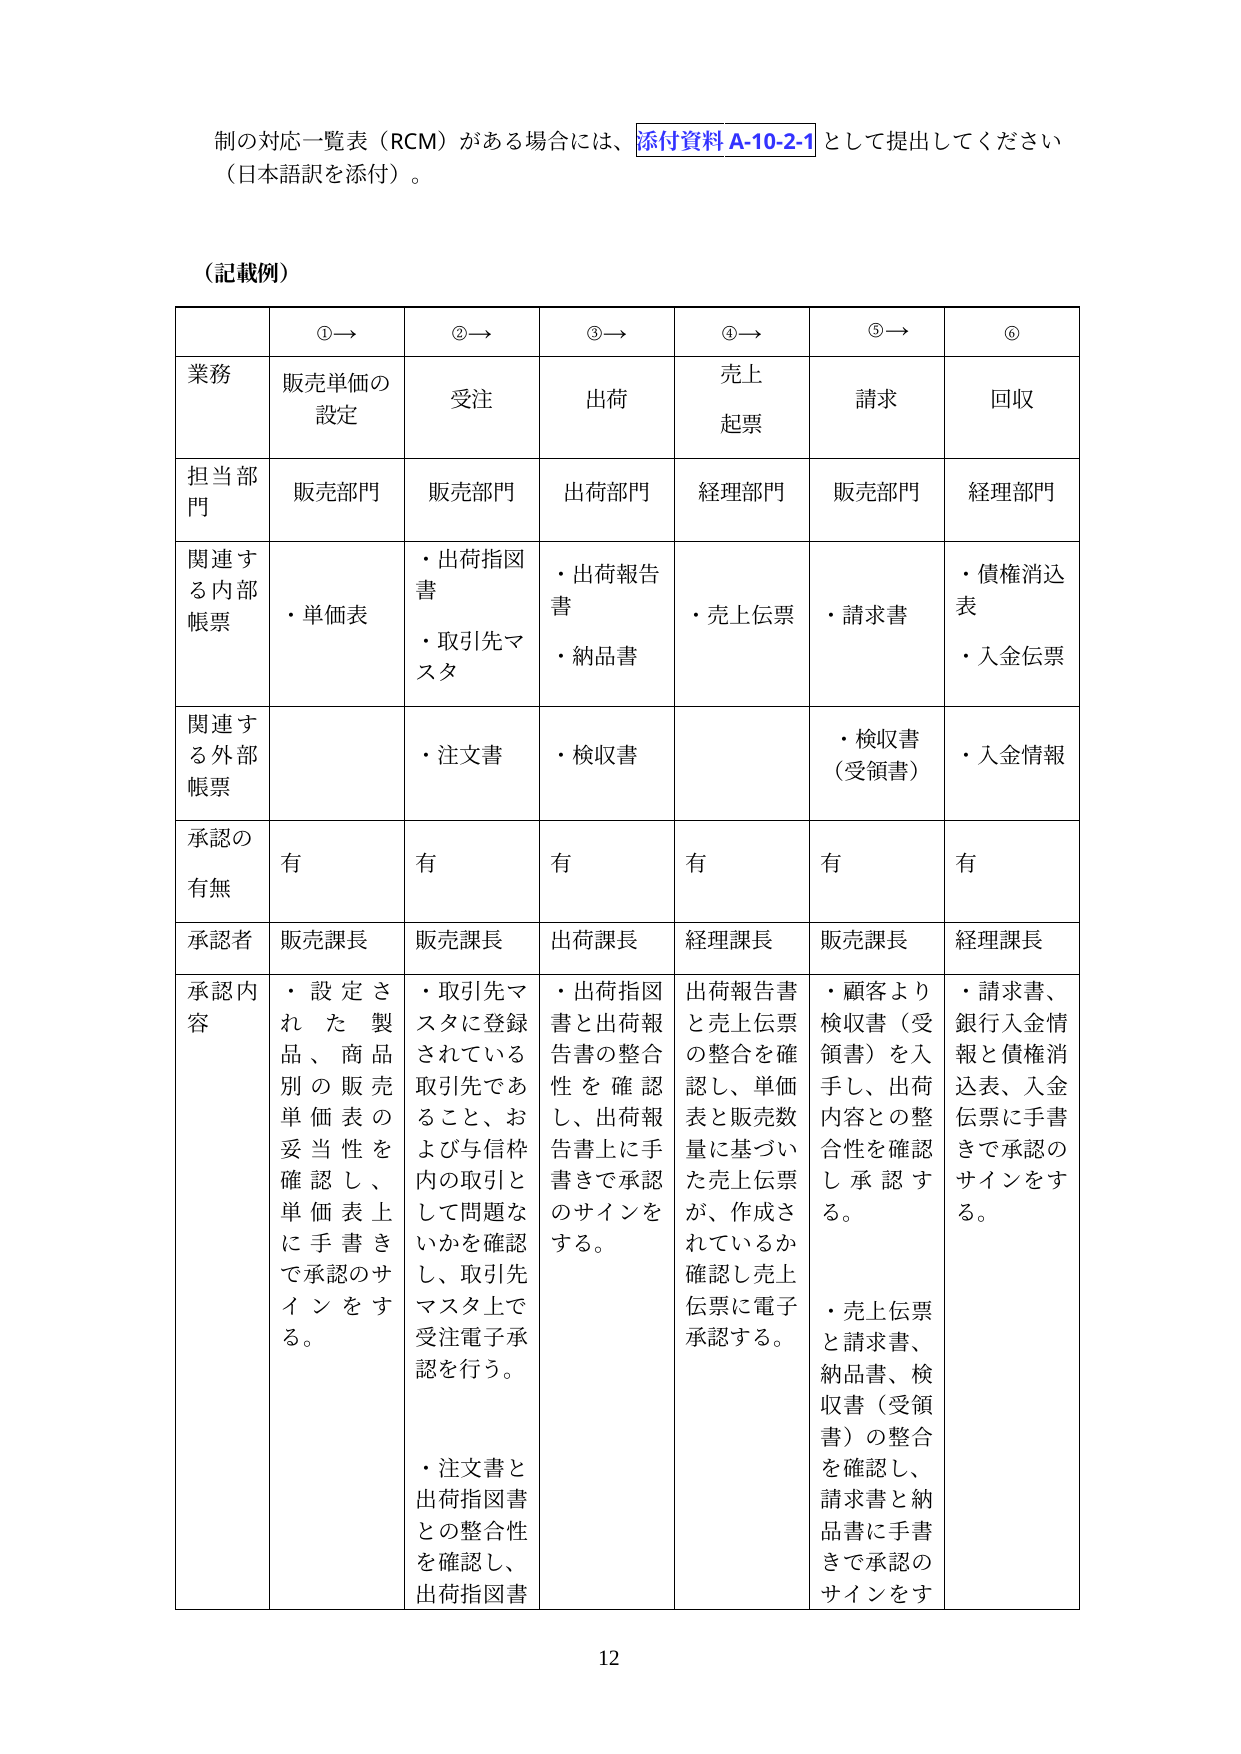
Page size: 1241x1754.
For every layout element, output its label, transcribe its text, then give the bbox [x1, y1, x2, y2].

table_cell 回収 [945, 357, 1079, 458]
table_cell ・単価表 [270, 542, 404, 706]
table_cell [945, 975, 1079, 1608]
table_cell 有 [945, 821, 1079, 922]
table_header ⑥ [945, 308, 1079, 356]
table_cell 販売課長 [405, 923, 539, 973]
table_header ③→ [540, 308, 674, 356]
table_header ⑤→ [810, 308, 944, 356]
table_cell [270, 975, 404, 1608]
table_cell ・出荷指図書 ・取引先マスタ [405, 542, 539, 706]
table_cell 請求 [810, 357, 944, 458]
table_cell 販売部門 [810, 459, 944, 541]
table_cell ・注文書 [405, 707, 539, 820]
table_cell 販売課長 [810, 923, 944, 973]
table_header ②→ [405, 308, 539, 356]
table_cell 業務 [176, 357, 269, 458]
table_cell 有 [270, 821, 404, 922]
table_cell 承認内容 [176, 975, 269, 1608]
table_cell 有 [540, 821, 674, 922]
table_cell 有 [405, 821, 539, 922]
table_cell ・検収書 [540, 707, 674, 820]
table_header [176, 308, 269, 356]
table_cell 経理部門 [675, 459, 809, 541]
table_cell 有 [675, 821, 809, 922]
table_cell ・売上伝票 [675, 542, 809, 706]
table_header ①→ [270, 308, 404, 356]
table_cell 関連する外部帳票 [176, 707, 269, 820]
table_cell 販売部門 [270, 459, 404, 541]
table_cell 出荷部門 [540, 459, 674, 541]
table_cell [675, 975, 809, 1608]
table_cell 承認者 [176, 923, 269, 973]
table_cell ・入金情報 [945, 707, 1079, 820]
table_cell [810, 975, 944, 1608]
text （記載例） [192, 256, 1063, 287]
table_cell 関連する内部帳票 [176, 542, 269, 706]
table_cell 経理課長 [945, 923, 1079, 973]
table_cell [675, 707, 809, 820]
table_cell 出荷課長 [540, 923, 674, 973]
table_cell 販売単価の設定 [270, 357, 404, 458]
table_cell 経理課長 [675, 923, 809, 973]
table_cell 担当部門 [176, 459, 269, 541]
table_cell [540, 975, 674, 1608]
table_cell 経理部門 [945, 459, 1079, 541]
table_cell 販売部門 [405, 459, 539, 541]
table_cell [405, 975, 539, 1608]
table_cell 販売課長 [270, 923, 404, 973]
table_header ④→ [675, 308, 809, 356]
table_cell 承認の 有無 [176, 821, 269, 922]
table_cell ・出荷報告書 ・納品書 [540, 542, 674, 706]
table_cell 出荷 [540, 357, 674, 458]
table_cell ・債権消込表 ・入金伝票 [945, 542, 1079, 706]
table_cell [270, 707, 404, 820]
table_cell ・請求書 [810, 542, 944, 706]
table_cell 有 [810, 821, 944, 922]
table_cell ・検収書（受領書） [810, 707, 944, 820]
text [214, 123, 1063, 188]
table_cell 売上 起票 [675, 357, 809, 458]
table_cell 受注 [405, 357, 539, 458]
